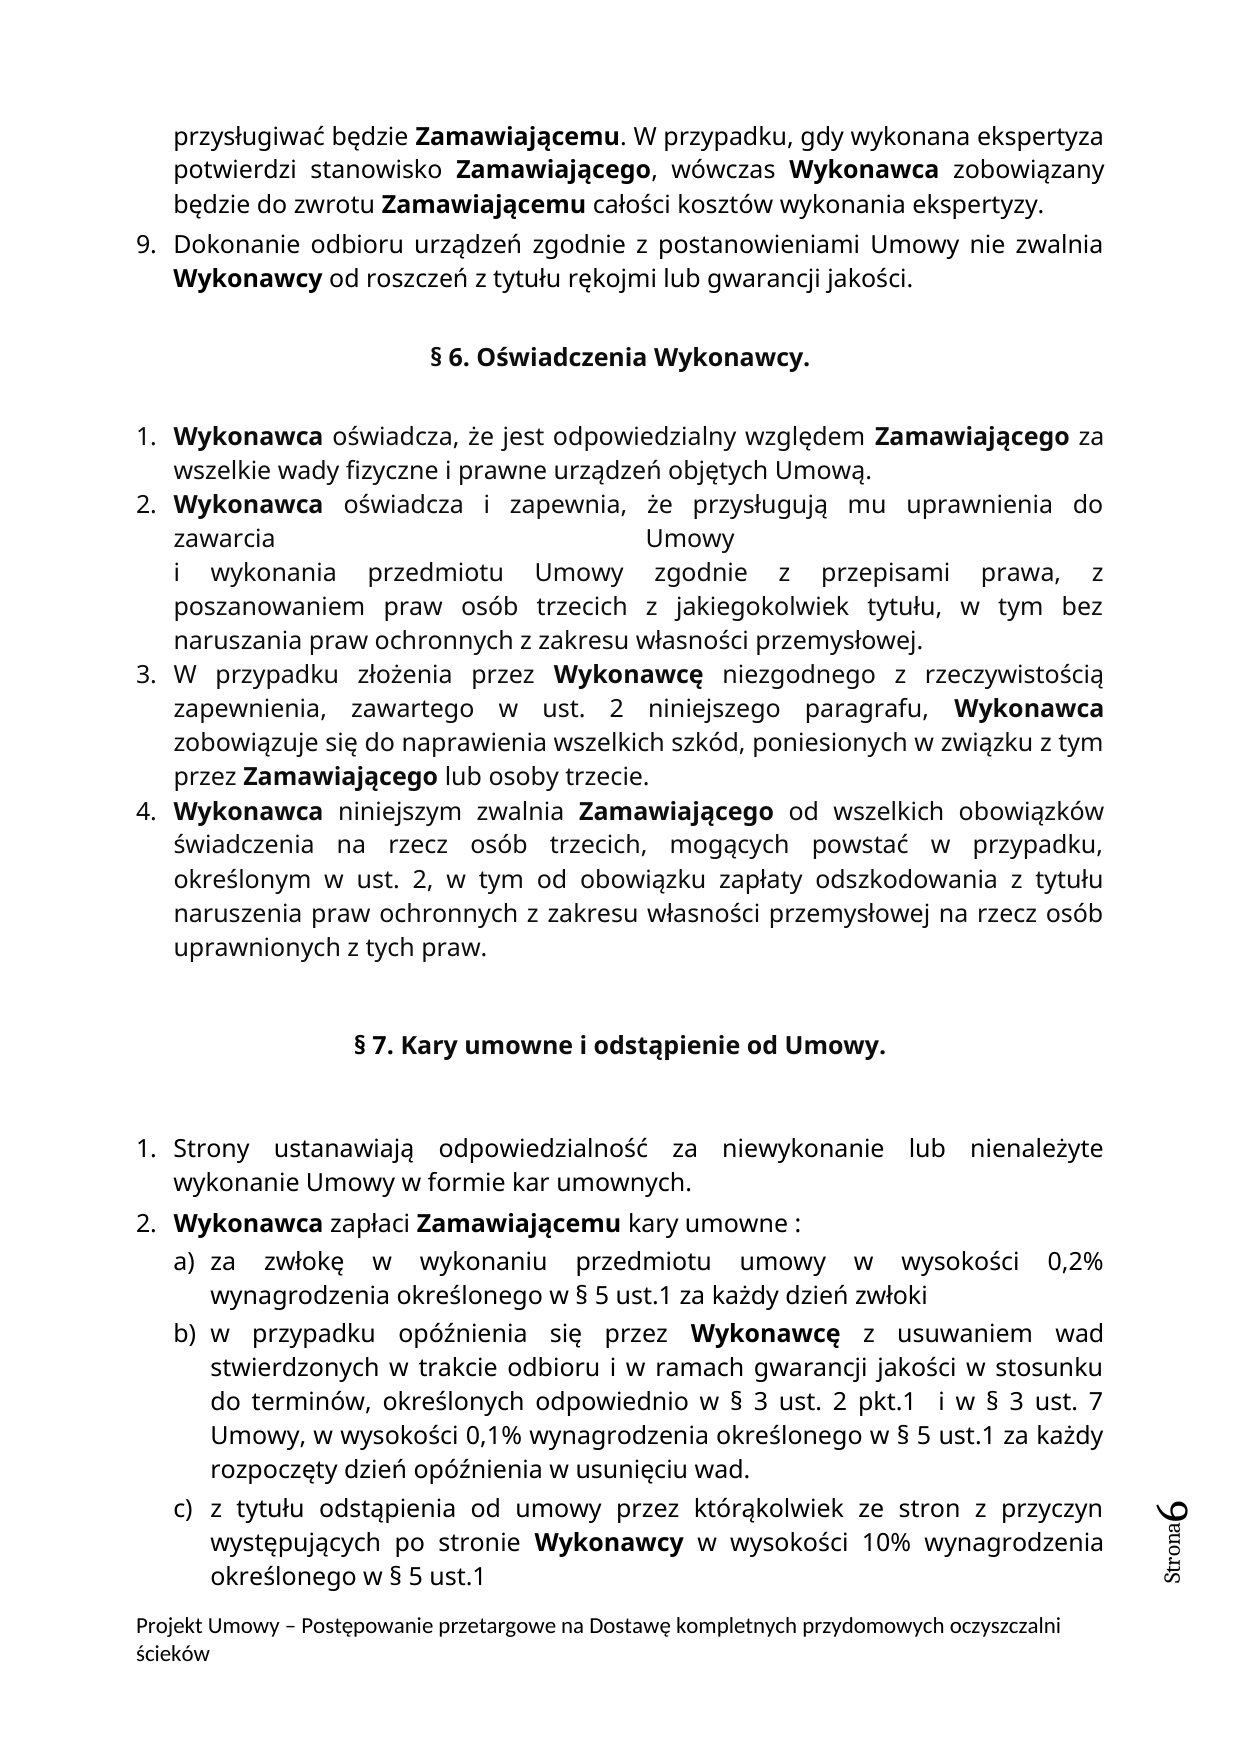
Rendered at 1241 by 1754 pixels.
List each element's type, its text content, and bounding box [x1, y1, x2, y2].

list W przypadku złożenia przez Wykonawcę niezgodnego z rzeczywistością zapewnienia, zawartego w ust. 2 niniejszego paragrafu, Wykonawca zobowiązuje się do naprawienia wszelkich szkód, poniesionych w związku z tym przez Zamawiającego lub osoby trzecie. [136, 657, 1104, 793]
list za zwłokę w wykonaniu przedmiotu umowy w wysokości 0,2% wynagrodzenia określonego w § 5 ust.1 za każdy dzień zwłoki [173, 1243, 1104, 1312]
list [136, 118, 1104, 220]
list Wykonawca zapłaci Zamawiającemu kary umowne : [136, 1205, 1104, 1239]
list z tytułu odstąpienia od umowy przez którąkolwiek ze stron z przyczyn występujących po stronie Wykonawcy w wysokości 10% wynagrodzenia określonego w § 5 ust.1 [173, 1490, 1104, 1592]
list Wykonawca oświadcza, że jest odpowiedzialny względem Zamawiającego za wszelkie wady fizyczne i prawne urządzeń objętych Umową. [136, 418, 1104, 487]
list w przypadku opóźnienia się przez Wykonawcę z usuwaniem wad stwierdzonych w trakcie odbioru i w ramach gwarancji jakości w stosunku do terminów, określonych odpowiednio w § 3 ust. 2 pkt.1 i w § 3 ust. 7 Umowy, w wysokości 0,1% wynagrodzenia określonego w § 5 ust.1 za każdy rozpoczęty dzień opóźnienia w usunięciu wad. [173, 1316, 1104, 1486]
list Wykonawca oświadcza i zapewnia, że przysługują mu uprawnienia do zawarcia Umowy i wykonania przedmiotu Umowy zgodnie z przepisami prawa, z poszanowaniem praw osób trzecich z jakiegokolwiek tytułu, w tym bez naruszania praw ochronnych z zakresu własności przemysłowej. [136, 487, 1104, 657]
list Dokonanie odbioru urządzeń zgodnie z postanowieniami Umowy nie zwalnia Wykonawcy od roszczeń z tytułu rękojmi lub gwarancji jakości. [136, 227, 1104, 295]
list Wykonawca niniejszym zwalnia Zamawiającego od wszelkich obowiązków świadczenia na rzecz osób trzecich, mogących powstać w przypadku, określonym w ust. 2, w tym od obowiązku zapłaty odszkodowania z tytułu naruszenia praw ochronnych z zakresu własności przemysłowej na rzecz osób uprawnionych z tych praw. [136, 793, 1104, 963]
text § 7. Kary umowne i odstąpienie od Umowy. [136, 1028, 1104, 1062]
text § 6. Oświadczenia Wykonawcy. [136, 340, 1104, 374]
list Strony ustanawiają odpowiedzialność za niewykonanie lub nienależyte wykonanie Umowy w formie kar umownych. [136, 1131, 1104, 1199]
